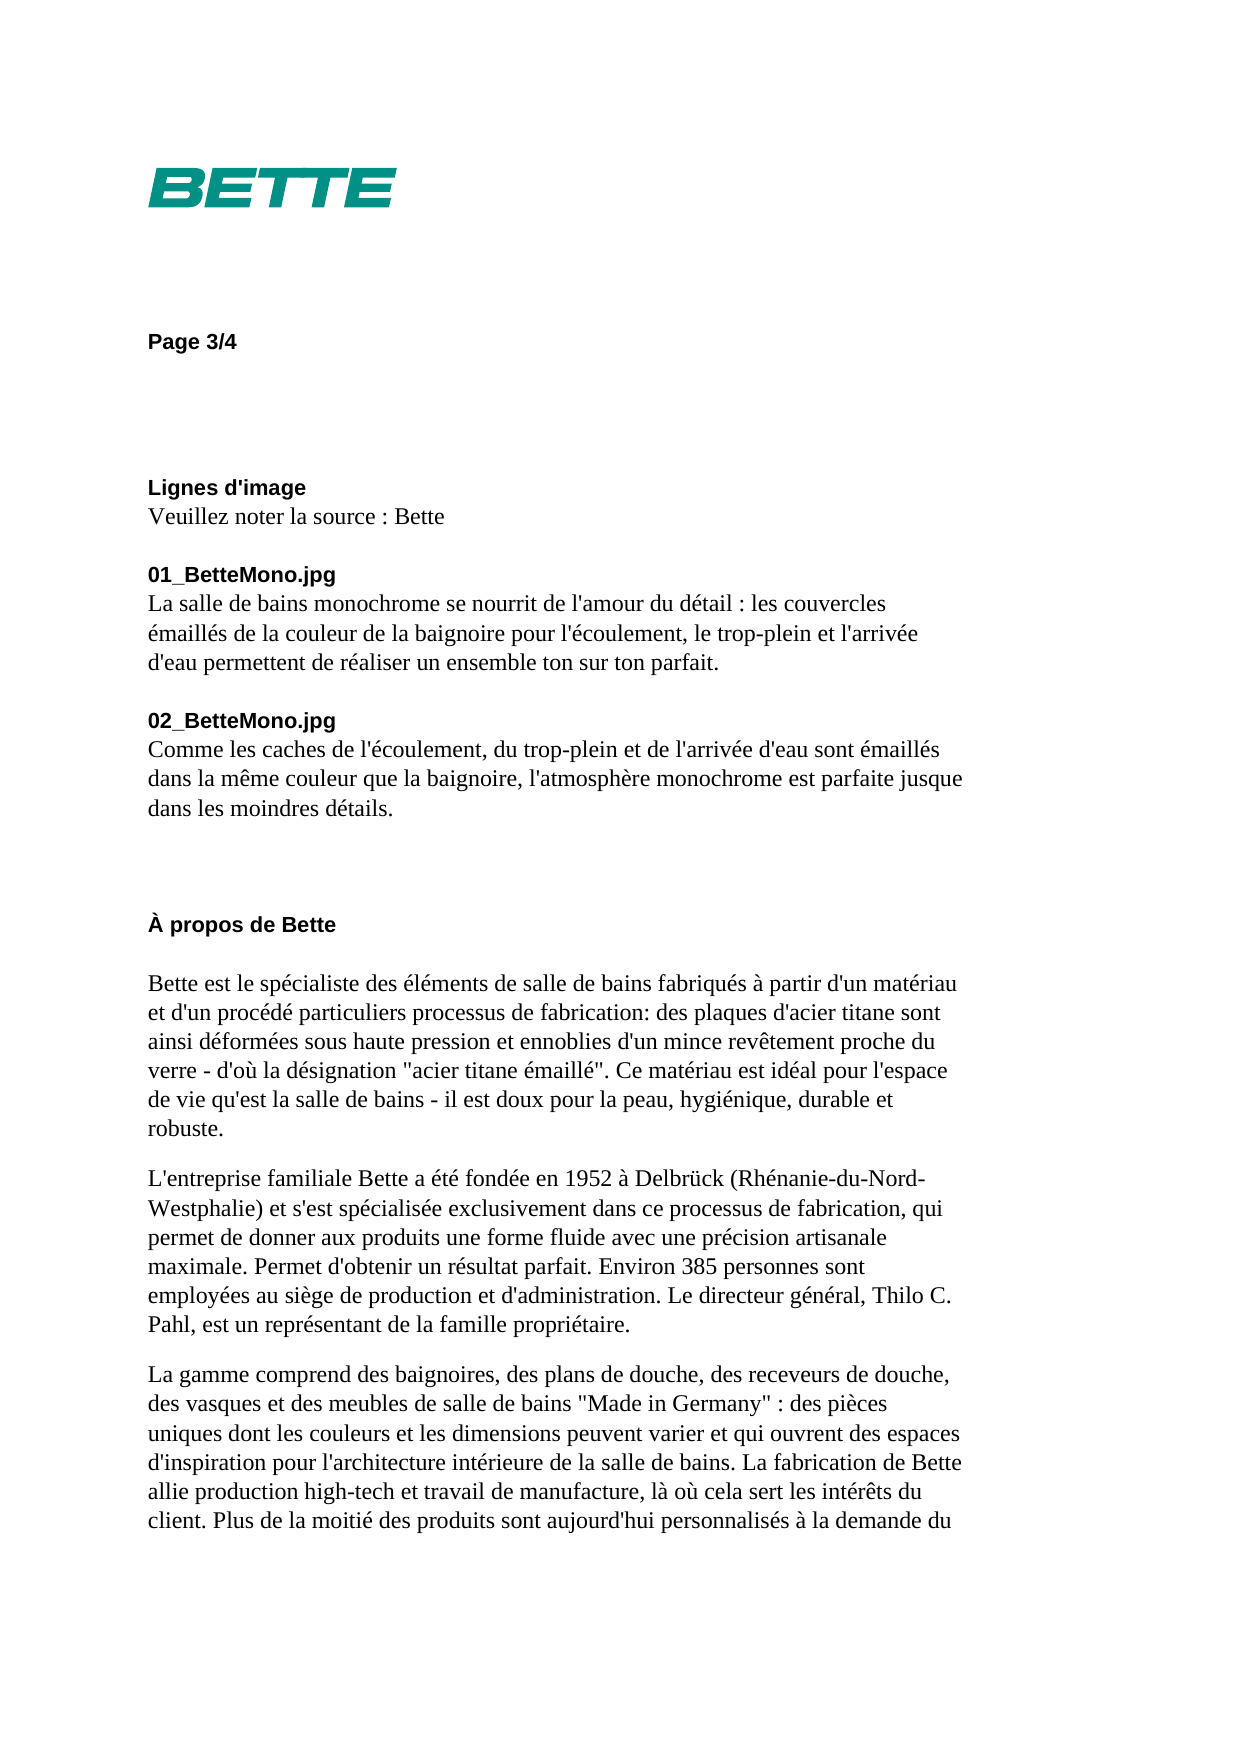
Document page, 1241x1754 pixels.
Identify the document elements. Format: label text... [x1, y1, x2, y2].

text 01_BetteMono.jpg [148, 559, 968, 588]
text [148, 1359, 968, 1534]
text Lignes d'image [148, 472, 968, 501]
text Comme les caches de l'écoulement, du trop-plein et de l'arrivée d'eau sont émaillés dans la même couleur que la baignoire, l'atmosphère monochrome est parfaite jusque dans les moindres détails. [148, 734, 968, 822]
text Veuillez noter la source : Bette [148, 501, 968, 530]
text La salle de bains monochrome se nourrit de l'amour du détail : les couvercles émaillés de la couleur de la baignoire pour l'écoulement, le trop-plein et l'arrivée d'eau permettent de réaliser un ensemble ton sur ton parfait. [148, 588, 968, 676]
text À propos de Bette Bette est le spécialiste des éléments de salle de bains fabriqués à partir d'un matériau et d'un procédé particuliers processus de fabrication: des plaques d'acier titane sont ainsi déformées sous haute pression et ennoblies d'un mince revêtement proche du verre - d'où la désignation "acier titane émaillé". Ce matériau est idéal pour l'espace de vie qu'est la salle de bains - il est doux pour la peau, hygiénique, durable et robuste. [148, 909, 968, 1143]
text L'entreprise familiale Bette a été fondée en 1952 à Delbrück (Rhénanie-du-Nord-Westphalie) et s'est spécialisée exclusivement dans ce processus de fabrication, qui permet de donner aux produits une forme fluide avec une précision artisanale maximale. Permet d'obtenir un résultat parfait. Environ 385 personnes sont employées au siège de production et d'administration. Le directeur général, Thilo C. Pahl, est un représentant de la famille propriétaire. [148, 1163, 968, 1338]
text 02_BetteMono.jpg [148, 705, 968, 734]
